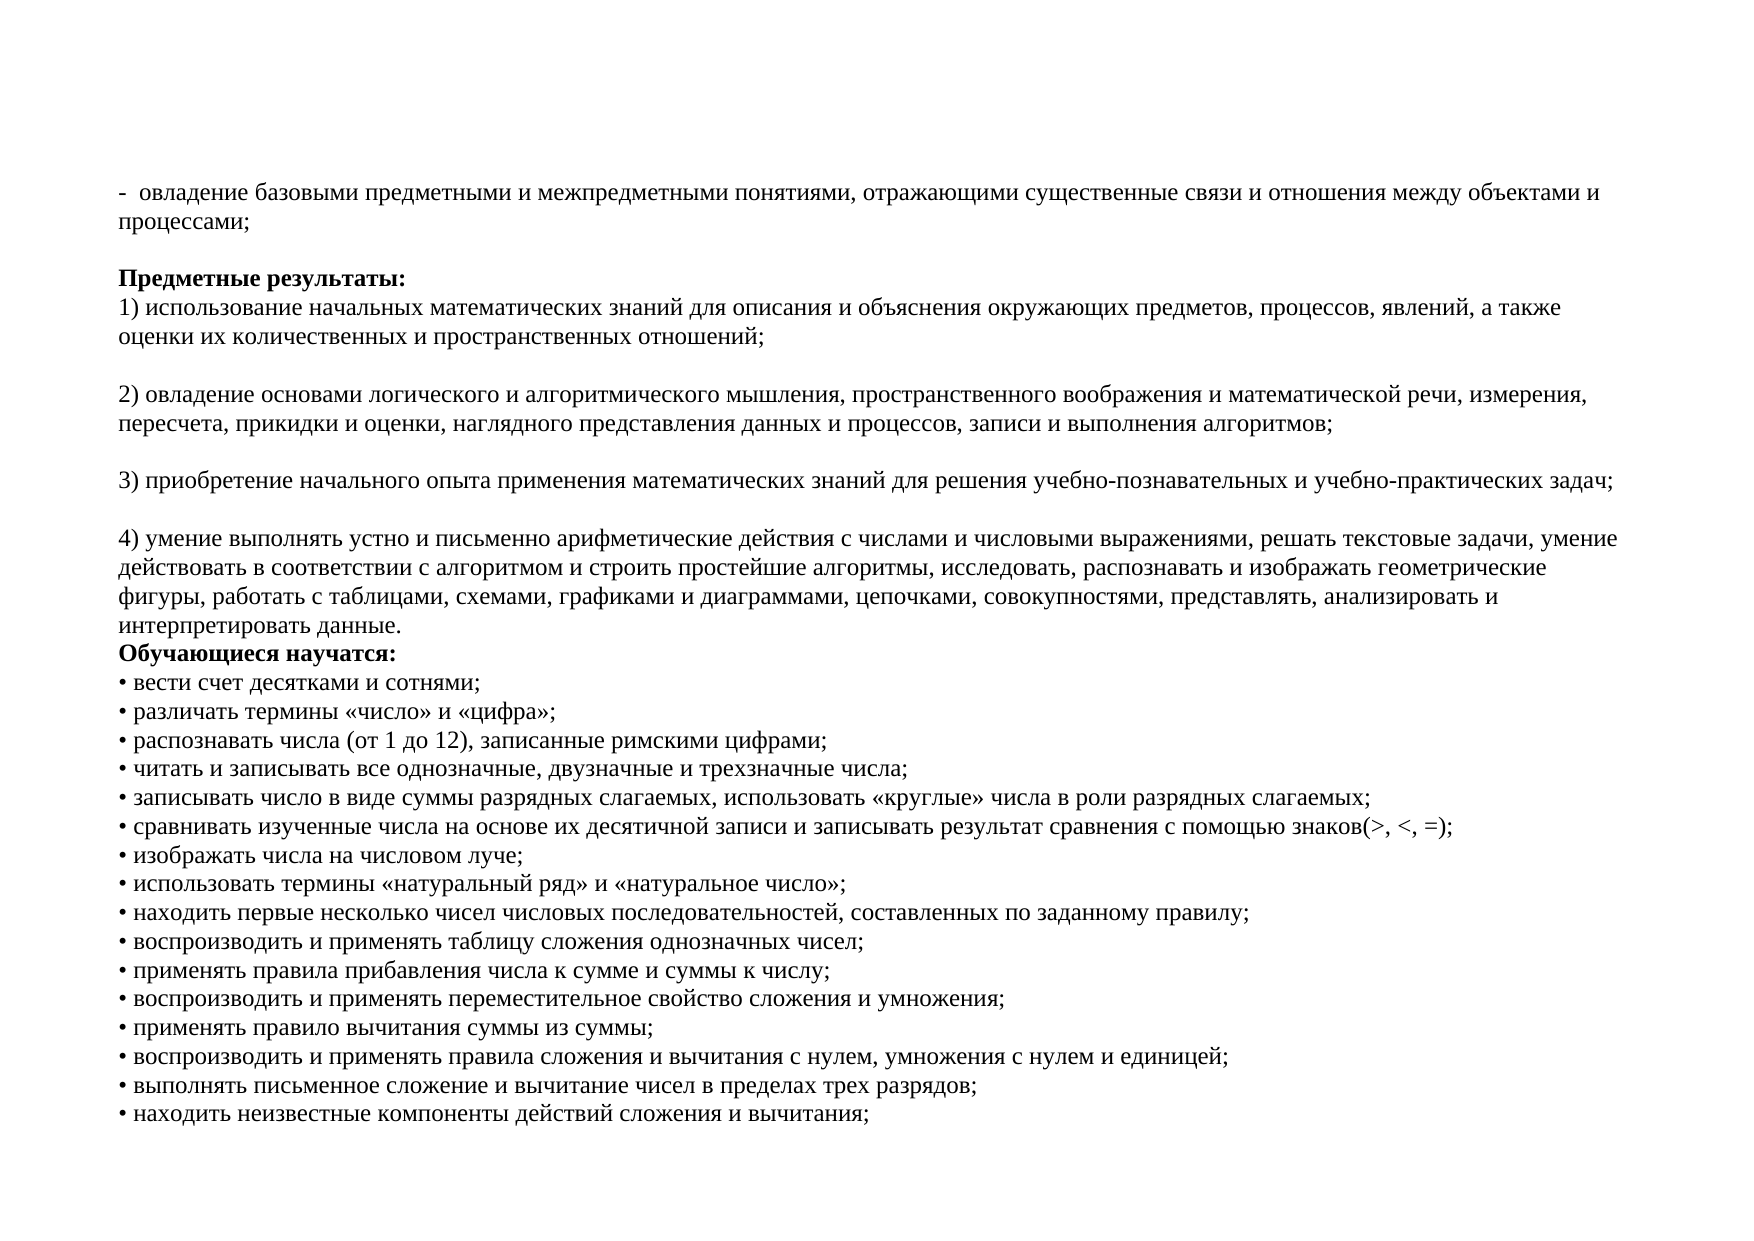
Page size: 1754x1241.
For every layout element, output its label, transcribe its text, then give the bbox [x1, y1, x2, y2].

text • сравнивать изученные числа на основе их десятичной записи и записывать результат сравнения с помощью знаков(>, <, =); [118, 811, 1636, 840]
text • различать термины «число» и «цифра»; [118, 696, 1636, 725]
text • применять правила прибавления числа к сумме и суммы к числу; [118, 955, 1636, 983]
text 3) приобретение начального опыта применения математических знаний для решения учебно-познавательных и учебно-практических задач; [118, 466, 1636, 494]
text 2) овладение основами логического и алгоритмического мышления, пространственного воображения и математической речи, измерения, пересчета, прикидки и оценки, наглядного представления данных и процессов, записи и выполнения алгоритмов; [118, 379, 1636, 436]
text • использовать термины «натуральный ряд» и «натуральное число»; [118, 868, 1636, 897]
text • изображать числа на числовом луче; [118, 840, 1636, 868]
text • находить первые несколько чисел числовых последовательностей, составленных по заданному правилу; [118, 897, 1636, 926]
text 4) умение выполнять устно и письменно арифметические действия с числами и числовыми выражениями, решать текстовые задачи, умение действовать в соответствии с алгоритмом и строить простейшие алгоритмы, исследовать, распознавать и изображать геометрические фигуры, работать с таблицами, схемами, графиками и диаграммами, цепочками, совокупностями, представлять, анализировать и интерпретировать данные. [118, 523, 1636, 638]
text • находить неизвестные компоненты действий сложения и вычитания; [118, 1098, 1636, 1127]
text • записывать число в виде суммы разрядных слагаемых, использовать «круглые» числа в роли разрядных слагаемых; [118, 782, 1636, 811]
text • выполнять письменное сложение и вычитание чисел в пределах трех разрядов; [118, 1070, 1636, 1098]
text • распознавать числа (от 1 до 12), записанные римскими цифрами; [118, 725, 1636, 753]
text • вести счет десятками и сотнями; [118, 667, 1636, 696]
text • применять правило вычитания суммы из суммы; [118, 1012, 1636, 1041]
text • читать и записывать все однозначные, двузначные и трехзначные числа; [118, 753, 1636, 782]
text • воспроизводить и применять переместительное свойство сложения и умножения; [118, 983, 1636, 1012]
text Обучающиеся научатся: [118, 638, 1636, 667]
text • воспроизводить и применять таблицу сложения однозначных чисел; [118, 926, 1636, 955]
text Предметные результаты: [118, 263, 1636, 292]
text • воспроизводить и применять правила сложения и вычитания с нулем, умножения с нулем и единицей; [118, 1041, 1636, 1070]
text 1) использование начальных математических знаний для описания и объяснения окружающих предметов, процессов, явлений, а также оценки их количественных и пространственных отношений; [118, 292, 1636, 350]
text - овладение базовыми предметными и межпредметными понятиями, отражающими существенные связи и отношения между объектами и процессами; [118, 177, 1636, 263]
